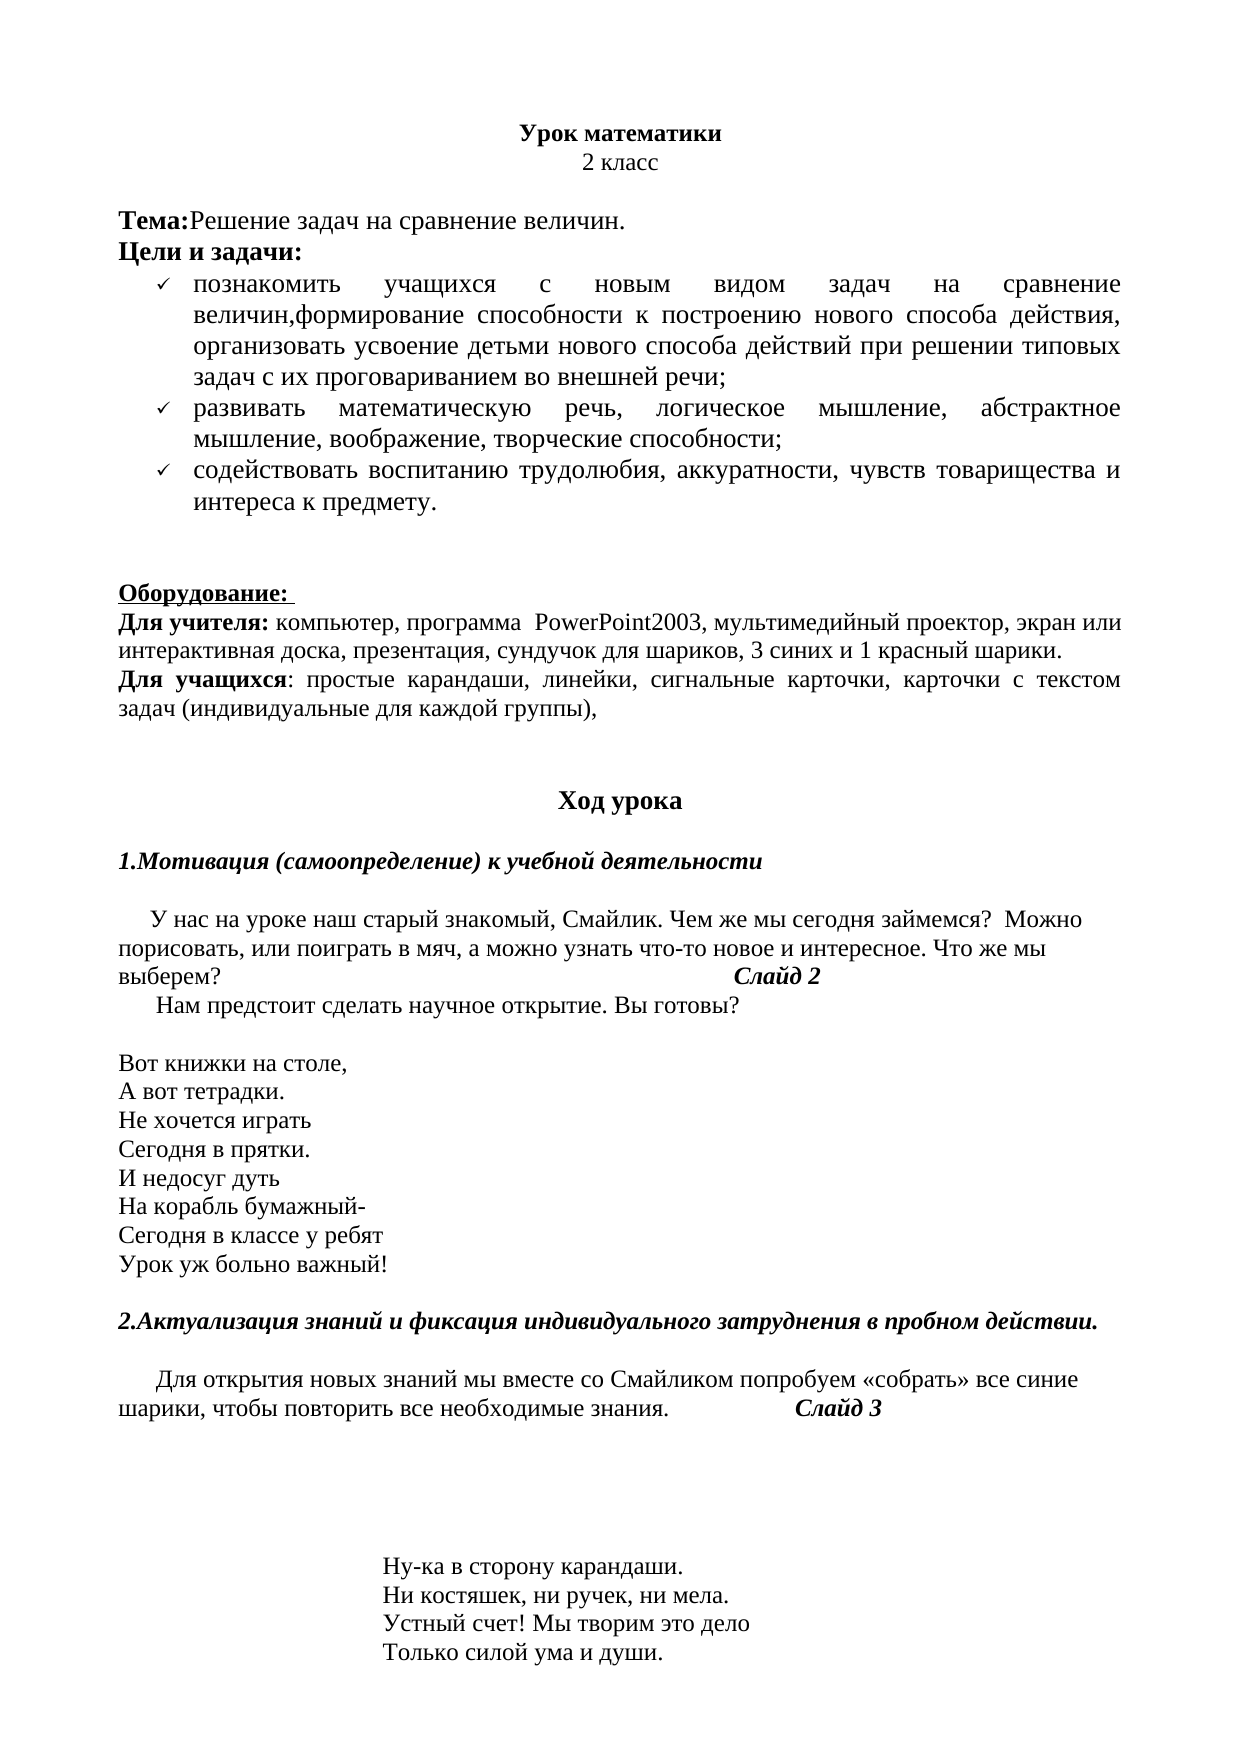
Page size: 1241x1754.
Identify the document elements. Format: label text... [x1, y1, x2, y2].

text 2.Актуализация знаний и фиксация индивидуального затруднения в пробном действии. [118, 1306, 1122, 1335]
text Вот книжки на столе, [118, 1048, 1122, 1076]
text Цели и задачи: [118, 236, 1122, 267]
text А вот тетрадки. [118, 1076, 1122, 1105]
text 1.Мотивация (самоопределение) к учебной деятельности [118, 846, 1122, 875]
text Тема:Решение задач на сравнение величин. [118, 204, 1122, 236]
text Не хочется играть [118, 1105, 1122, 1134]
text Ход урока [118, 784, 1122, 815]
text Сегодня в классе у ребят [118, 1220, 1122, 1249]
list содействовать воспитанию трудолюбия, аккуратности, чувств товарищества и интереса к предмету. [156, 453, 1122, 516]
text 2 класс [118, 147, 1122, 176]
text Для учащихся: простые карандаши, линейки, сигнальные карточки, карточки с текстом задач (индивидуальные для каждой группы), [118, 664, 1122, 722]
list познакомить учащихся с новым видом задач на сравнение величин,формирование способности к построению нового способа действия, организовать усвоение детьми нового способа действий при решении типовых задач с их проговариванием во внешней речи; [156, 267, 1122, 391]
text Оборудование: [118, 578, 1122, 607]
text Для открытия новых знаний мы вместе со Смайликом попробуем «собрать» все синие шарики, чтобы повторить все необходимые знания. Слайд 3 [118, 1364, 1122, 1421]
text Урок уж больно важный! [118, 1249, 1122, 1278]
text Урок математики [118, 118, 1122, 147]
text Для учителя: компьютер, программа PowerPoint2003, мультимедийный проектор, экран или интерактивная доска, презентация, сундучок для шариков, 3 синих и 1 красный шарики. [118, 607, 1122, 664]
text На корабль бумажный- [118, 1191, 1122, 1220]
text У нас на уроке наш старый знакомый, Смайлик. Чем же мы сегодня займемся? Можно порисовать, или поиграть в мяч, а можно узнать что-то новое и интересное. Что же мы выберем? Слайд 2 [118, 904, 1122, 990]
list развивать математическую речь, логическое мышление, абстрактное мышление, воображение, творческие способности; [156, 391, 1122, 453]
text И недосуг дуть [118, 1163, 1122, 1191]
text Нам предстоит сделать научное открытие. Вы готовы? [118, 990, 1122, 1019]
text Сегодня в прятки. [118, 1134, 1122, 1163]
